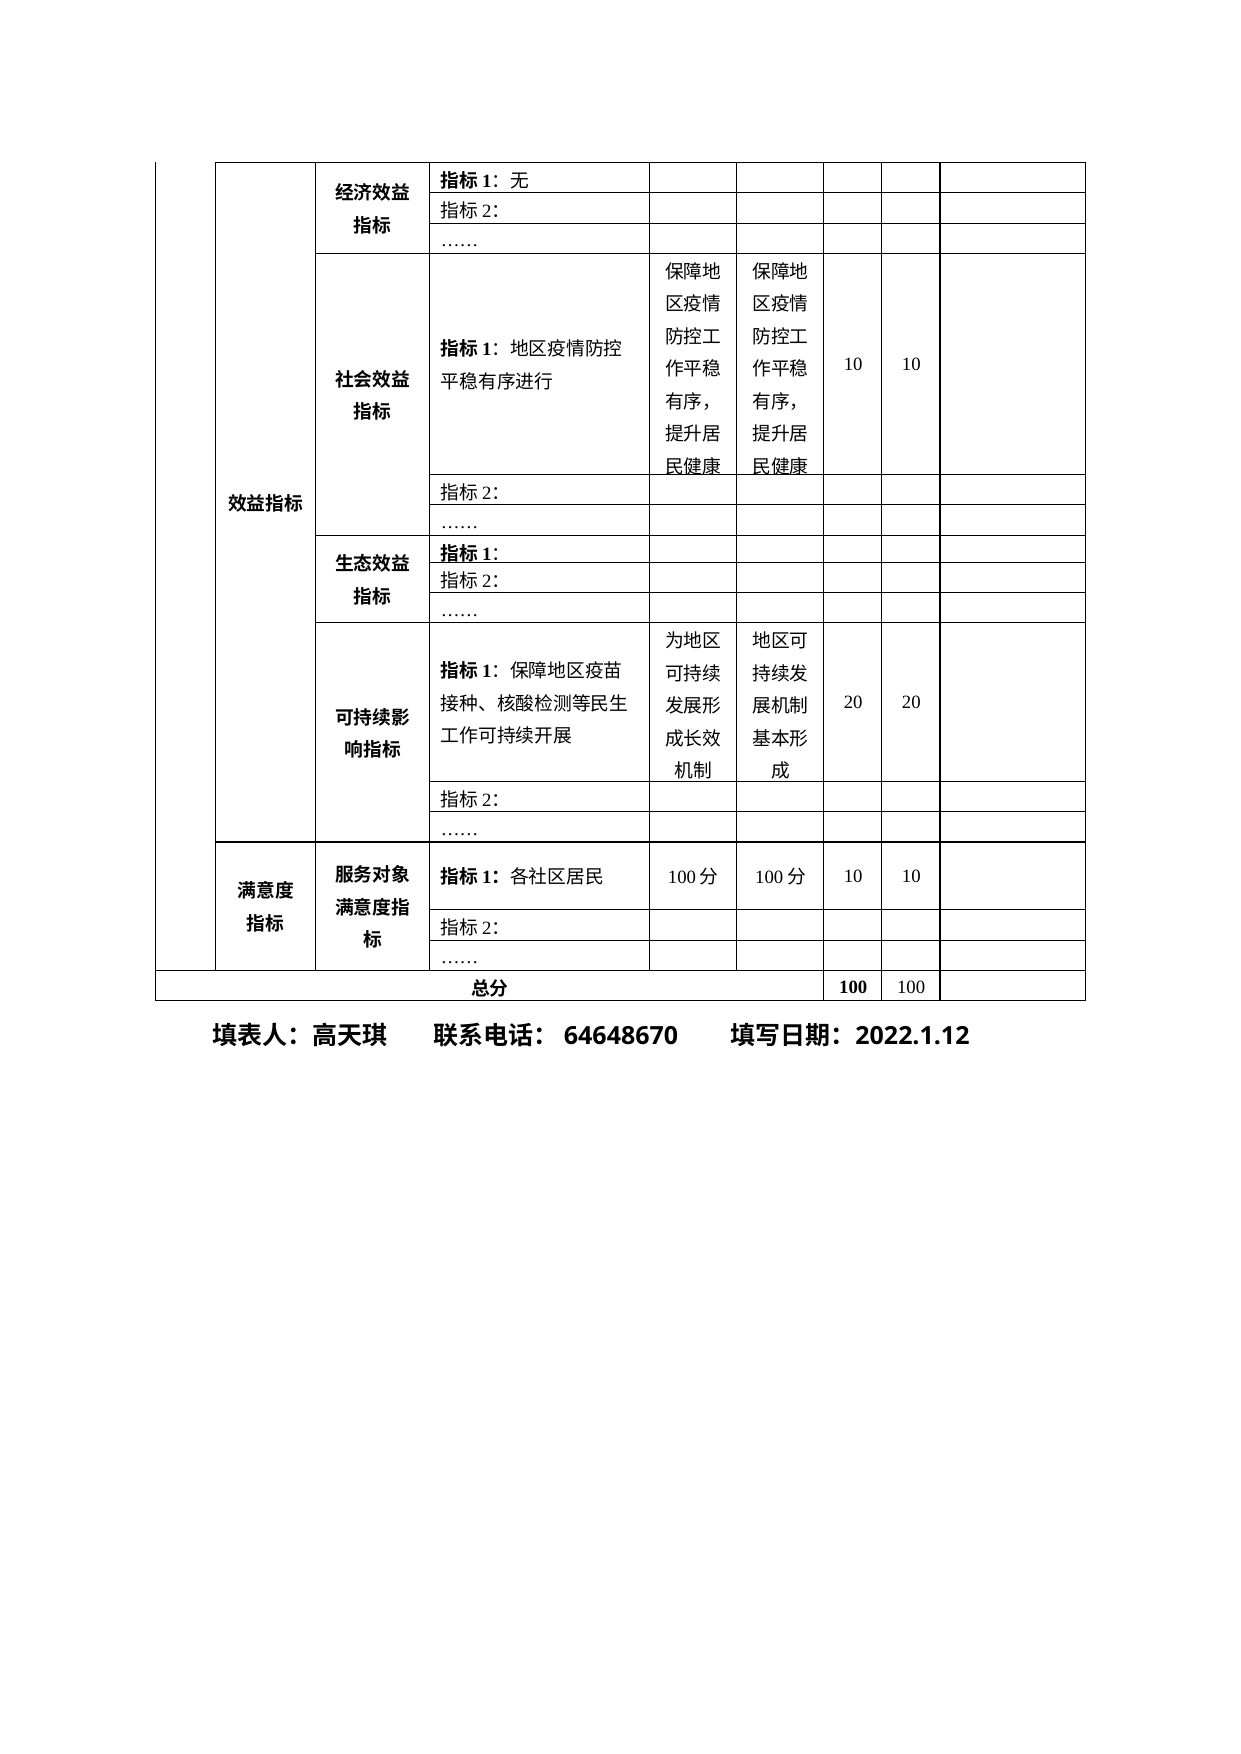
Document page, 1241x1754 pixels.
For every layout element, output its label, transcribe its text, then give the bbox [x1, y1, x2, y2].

table_cell 为地区可持续发展形成长效机制 [650, 623, 736, 781]
table_cell [824, 505, 881, 534]
table_cell 指标2： [430, 782, 649, 811]
table_cell 指标1：各社区居民 [430, 843, 649, 909]
table_cell [650, 910, 736, 939]
table_cell [650, 782, 736, 811]
table_cell [941, 812, 1085, 841]
table_cell [941, 971, 1085, 1000]
table_cell 10 [882, 254, 939, 474]
table_cell [737, 536, 823, 562]
text 填表人：高天琪 联系电话： 64648670 填写日期：2022.1.12 [187, 1001, 1053, 1066]
table_cell …… [430, 593, 649, 622]
table_cell …… [430, 812, 649, 841]
table_cell [941, 623, 1085, 781]
table_cell 10 [824, 843, 881, 909]
table_cell [824, 812, 881, 841]
table_cell [941, 782, 1085, 811]
table_cell 100 [824, 971, 881, 1000]
table_cell 可持续影响指标 [316, 623, 429, 841]
table_cell 社会效益 指标 [316, 254, 429, 534]
table_cell 地区可持续发展机制基本形成 [737, 623, 823, 781]
table_cell [941, 941, 1085, 970]
table_cell [882, 812, 939, 841]
table_cell 保障地区疫情防控工作平稳有序，提升居民健康质量 [650, 254, 736, 474]
table_cell [941, 505, 1085, 534]
table_cell …… [430, 224, 649, 253]
table_cell 20 [882, 623, 939, 781]
table_cell [737, 812, 823, 841]
table_cell 10 [882, 843, 939, 909]
table_cell [737, 782, 823, 811]
table_cell 指标1： [430, 536, 649, 562]
table_cell [941, 224, 1085, 253]
table_cell [650, 163, 736, 192]
table_cell [650, 812, 736, 841]
table_cell [650, 505, 736, 534]
table_cell [824, 941, 881, 970]
table_cell 20 [824, 623, 881, 781]
table_cell [824, 193, 881, 223]
table_cell 保障地区疫情防控工作平稳有序，提升居民健康质量 [737, 254, 823, 474]
table_cell [941, 593, 1085, 622]
table_cell 指标1：无 [430, 163, 649, 192]
table_cell [882, 563, 939, 592]
table_cell [882, 941, 939, 970]
table_cell [824, 163, 881, 192]
table_cell 生态效益 指标 [316, 536, 429, 622]
table_cell [737, 941, 823, 970]
table_cell [650, 941, 736, 970]
table_cell [882, 505, 939, 534]
table_cell [737, 563, 823, 592]
table_cell 指标2： [430, 475, 649, 504]
table_cell [824, 910, 881, 939]
table_cell [941, 910, 1085, 939]
table_cell [824, 224, 881, 253]
table_cell [941, 163, 1085, 192]
table_cell [941, 536, 1085, 562]
table_cell [941, 254, 1085, 474]
table_cell [650, 475, 736, 504]
table_cell [824, 475, 881, 504]
table_cell 100分 [737, 843, 823, 909]
table_cell …… [430, 505, 649, 534]
table_cell 服务对象满意度指标 [316, 843, 429, 970]
table_cell 指标2： [430, 563, 649, 592]
table_cell [737, 163, 823, 192]
table_cell [824, 782, 881, 811]
table_cell [882, 910, 939, 939]
table_cell 指标1：保障地区疫苗接种、核酸检测等民生工作可持续开展 [430, 623, 649, 781]
table_cell [882, 475, 939, 504]
table_cell [650, 593, 736, 622]
table_cell [882, 224, 939, 253]
table_cell [737, 593, 823, 622]
table_cell [882, 193, 939, 223]
table_cell 效益指标 [216, 163, 315, 841]
table_cell 指标1：地区疫情防控平稳有序进行 [430, 254, 649, 474]
table_cell [650, 536, 736, 562]
table_cell [737, 505, 823, 534]
table_cell [650, 563, 736, 592]
table_cell 总分 [156, 971, 823, 1000]
table_cell 满意度 指标 [216, 843, 315, 970]
table_cell [941, 843, 1085, 909]
table_cell [824, 563, 881, 592]
table_cell [737, 910, 823, 939]
table_cell [650, 193, 736, 223]
table_cell [882, 593, 939, 622]
table_cell 指标2： [430, 193, 649, 223]
table_cell [737, 224, 823, 253]
table_cell [824, 536, 881, 562]
table_cell [941, 563, 1085, 592]
table_cell [737, 475, 823, 504]
table_cell …… [430, 941, 649, 970]
table_cell [650, 224, 736, 253]
table_cell [941, 475, 1085, 504]
table_cell [737, 193, 823, 223]
table_cell 10 [824, 254, 881, 474]
table_cell 指标2： [430, 910, 649, 939]
table_cell 100分 [650, 843, 736, 909]
table_cell [882, 163, 939, 192]
table_cell [941, 193, 1085, 223]
table_cell 100 [882, 971, 939, 1000]
table_cell 经济效益 指标 [316, 163, 429, 253]
table_cell [824, 593, 881, 622]
table_cell [882, 536, 939, 562]
table_cell [882, 782, 939, 811]
